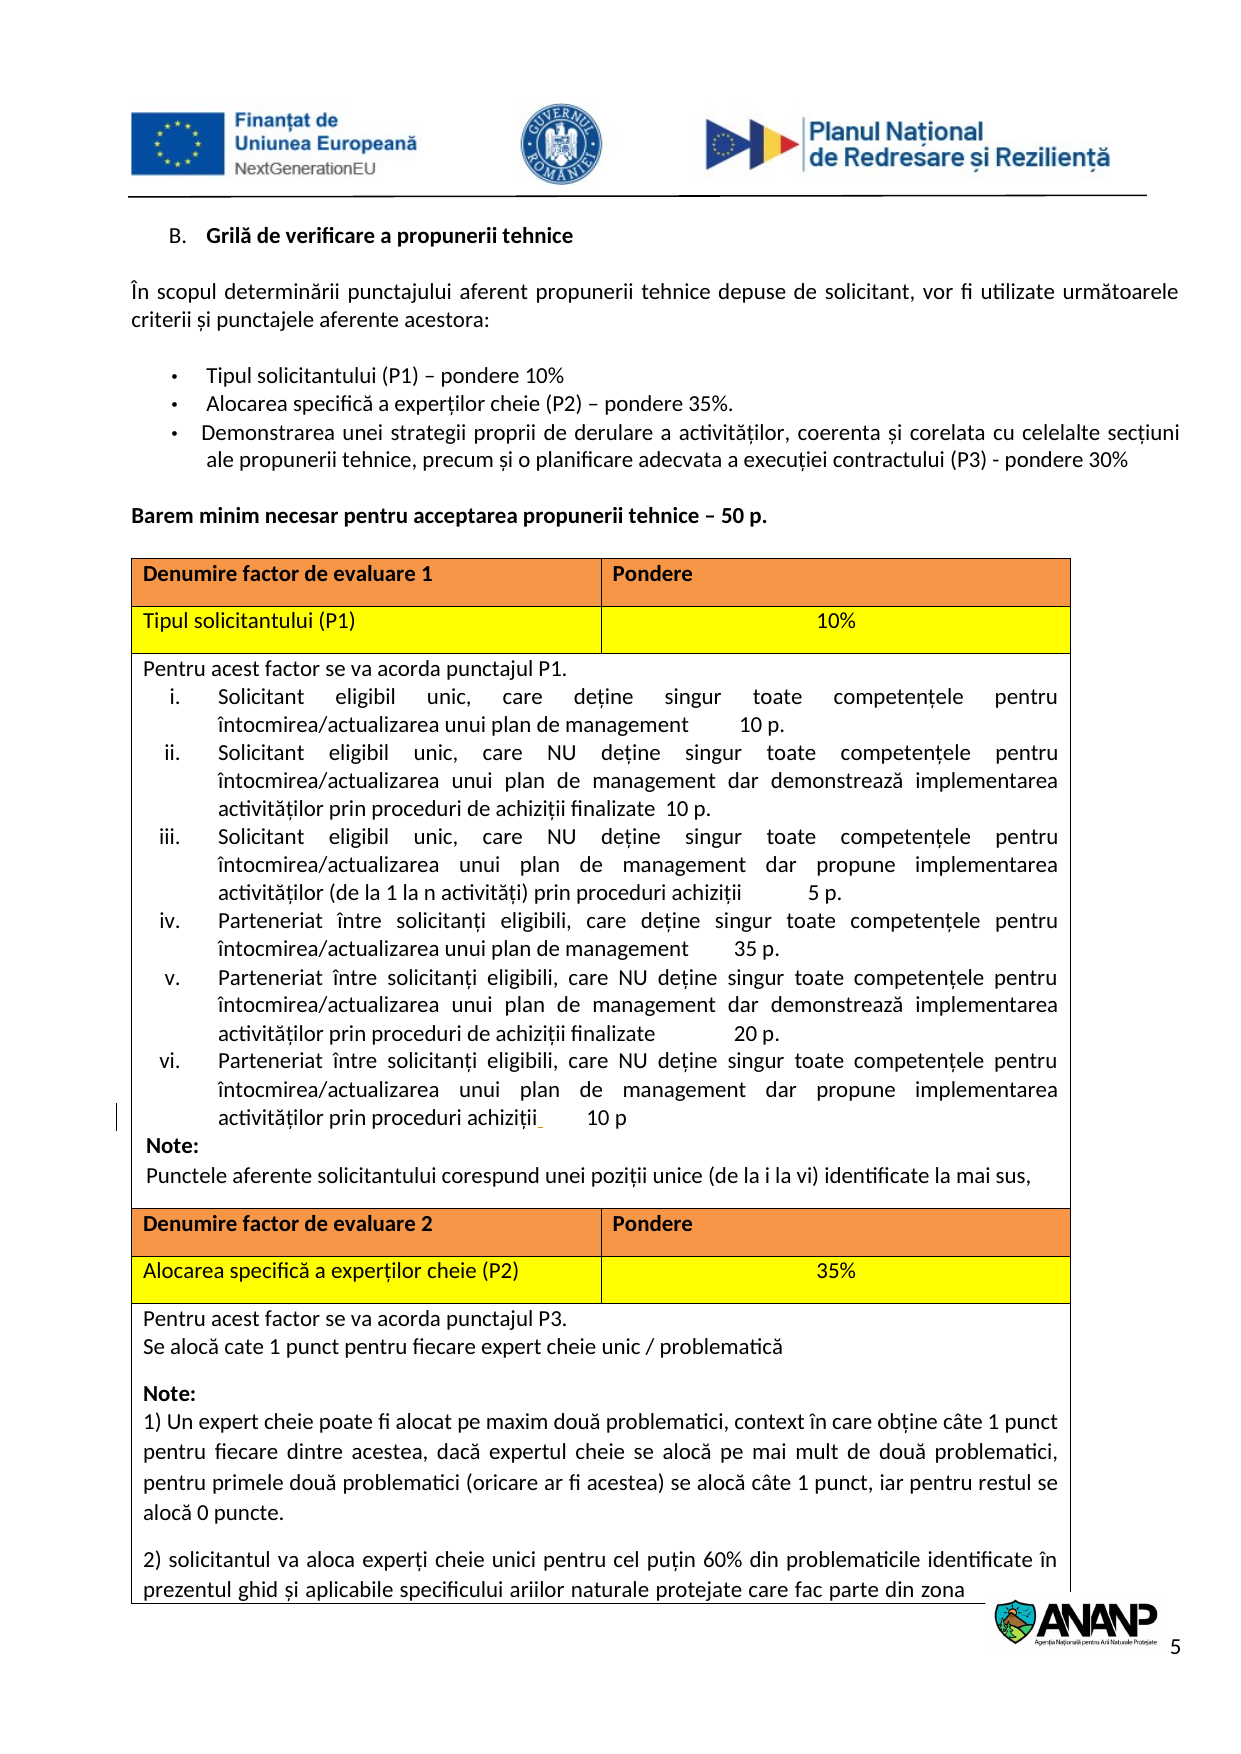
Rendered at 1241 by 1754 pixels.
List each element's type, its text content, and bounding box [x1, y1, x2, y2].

picture [984, 1592, 1163, 1649]
table_header Denumire factor de evaluare 1 [132, 559, 601, 606]
table_cell Alocarea specifică a experților cheie (P2) [132, 1257, 601, 1303]
table_cell Denumire factor de evaluare 2 [132, 1209, 601, 1256]
text În scopul determinării punctajului aferent propunerii tehnice depuse de solicitant, vor fi utilizate următoarele criterii și punctajele aferente acestora: [131, 277, 1181, 333]
table_cell 10% [602, 607, 1070, 653]
table_cell Tipul solicitantului (P1) [132, 607, 601, 653]
list Alocarea specifică a experților cheie (P2) – pondere 35%. [131, 389, 1181, 418]
list Grilă de verificare a propunerii tehnice [169, 221, 1181, 249]
list Demonstrarea unei strategii proprii de derulare a activităților, coerenta și corelata cu celelalte secțiuni ale propunerii tehnice, precum și o planificare adecvata a execuției contractului (P3) - pondere 30% [171, 418, 1181, 474]
list Tipul solicitantului (P1) – pondere 10% [131, 362, 1181, 389]
table_cell 35% [602, 1257, 1070, 1303]
picture [131, 103, 1110, 185]
table_cell Pondere [602, 1209, 1070, 1256]
table_header Pondere [602, 559, 1070, 606]
table_cell Pentru acest factor se va acorda punctajul P1. Solicitant eligibil unic, care deține singur toate competențele pentru întocmirea/actualizarea unui plan de management 10 p. Solicitant eligibil unic, care NU deține singur toate competențele pentru întocmirea/actualizarea unui plan de management dar demonstrează implementarea activităților prin proceduri de achiziții finalizate 10 p. Solicitant eligibil unic, care NU deține singur toate competențele pentru întocmirea/actualizarea unui plan de management dar propune implementarea activităților (de la 1 la n activități) prin proceduri achiziții 5 p. Parteneriat între solicitanți eligibili, care deține singur toate competențele pentru întocmirea/actualizarea unui plan de management 35 p. Parteneriat între solicitanți eligibili, care NU deține singur toate competențele pentru întocmirea/actualizarea unui plan de management dar demonstrează implementarea activităților prin proceduri de achiziții finalizate 20 p. Parteneriat între solicitanți eligibili, care NU deține singur toate competențele pentru întocmirea/actualizarea unui plan de management dar propune implementarea activităților prin proceduri achiziții 10 p Note: Punctele aferente solicitantului corespund unei poziții unice (de la i la vi) identificate la mai sus, [132, 654, 1070, 1208]
text Barem minim necesar pentru acceptarea propunerii tehnice – 50 p. [131, 502, 1181, 530]
